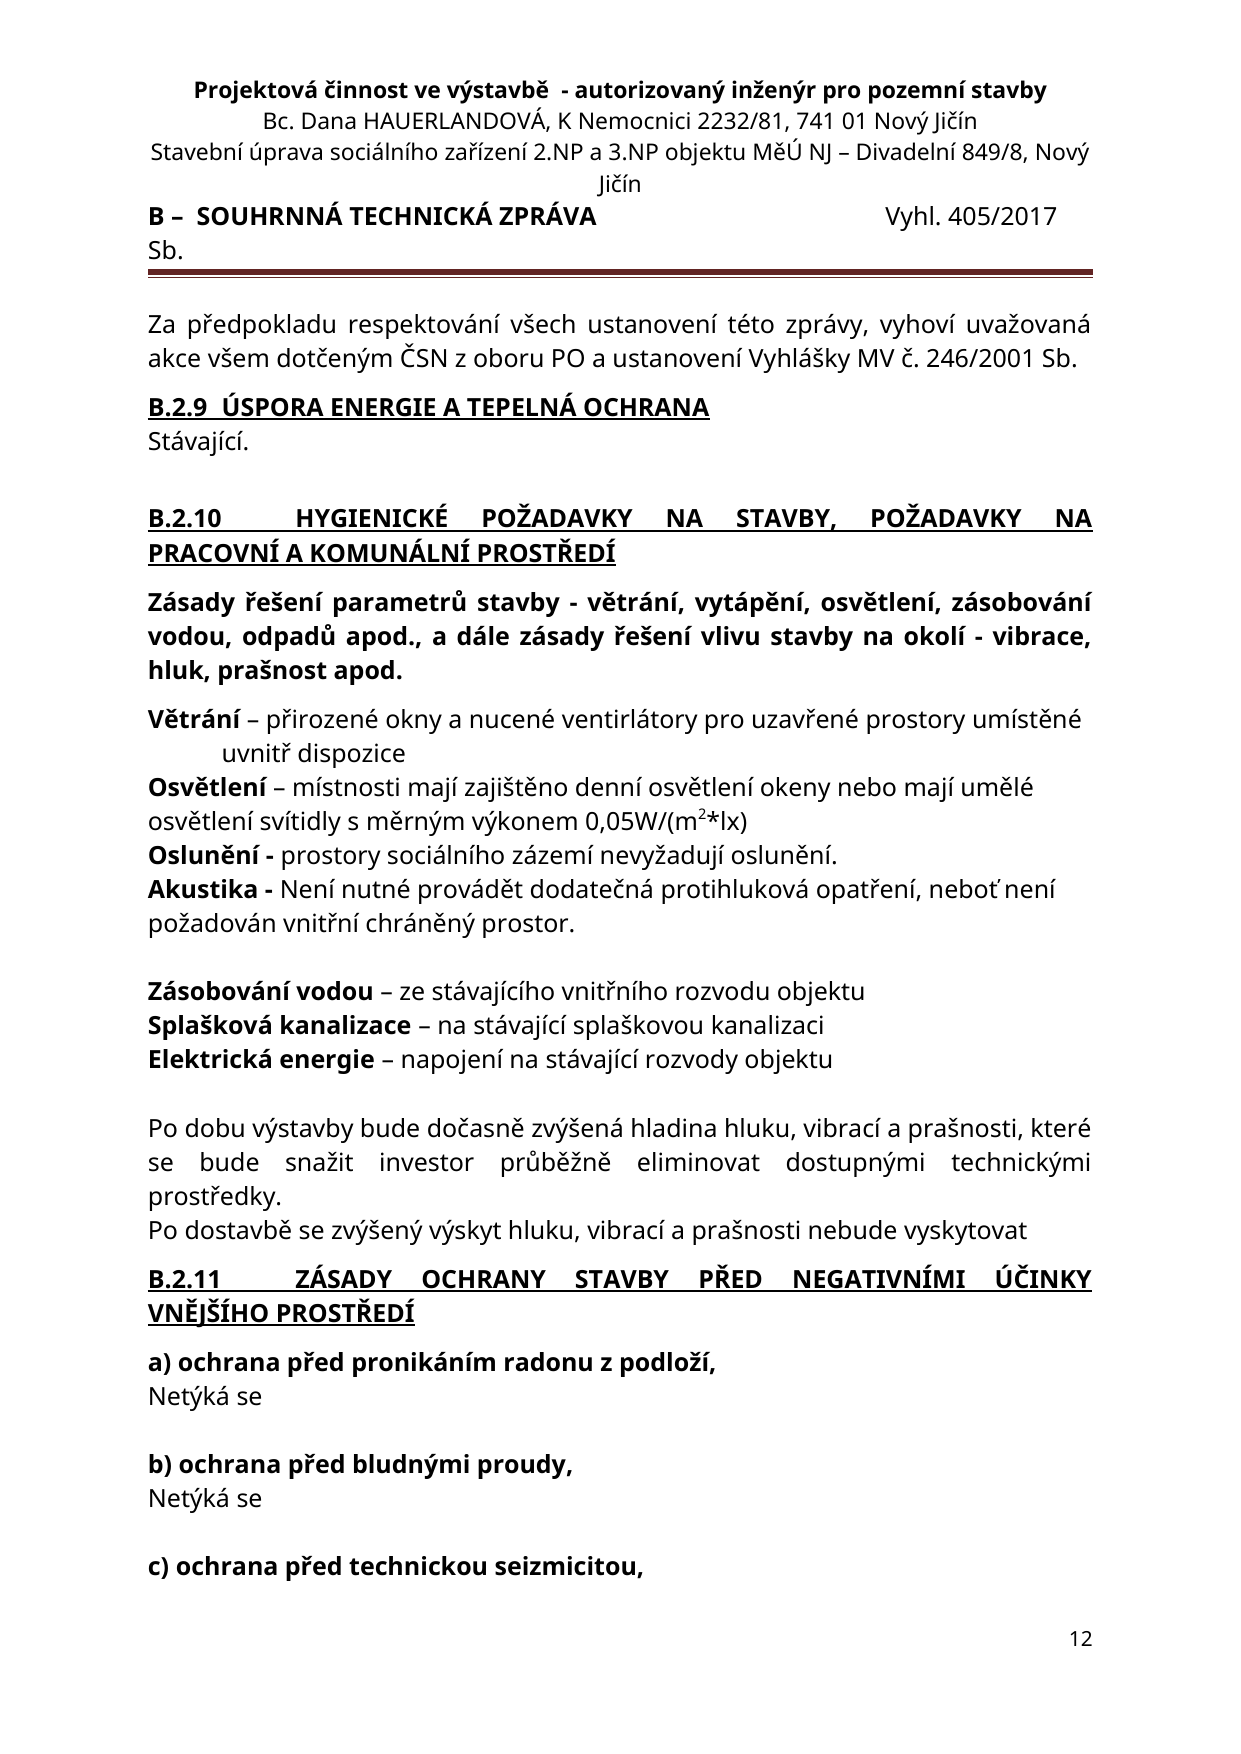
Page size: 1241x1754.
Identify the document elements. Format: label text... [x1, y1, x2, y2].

text Po dobu výstavby bude dočasně zvýšená hladina hluku, vibrací a prašnosti, které se bude snažit investor průběžně eliminovat dostupnými technickými prostředky. [148, 1110, 1092, 1212]
text a) ochrana před pronikáním radonu z podloží, [148, 1344, 1092, 1379]
text Zásady řešení parametrů stavby - větrání, vytápění, osvětlení, zásobování vodou, odpadů apod., a dále zásady řešení vlivu stavby na okolí - vibrace, hluk, prašnost apod. [148, 584, 1092, 686]
text Oslunění - prostory sociálního zázemí nevyžadují oslunění. [148, 838, 1092, 872]
text Stávající. [148, 424, 1092, 458]
text Osvětlení – místnosti mají zajištěno denní osvětlení okeny nebo mají umělé osvětlení svítidly s měrným výkonem 0,05W/(m2*lx) [148, 769, 1092, 838]
text Splašková kanalizace – na stávající splaškovou kanalizaci [148, 1008, 1092, 1042]
text Větrání – přirozené okny a nucené ventirlátory pro uzavřené prostory umístěné uvnitř dispozice [148, 701, 1092, 769]
text c) ochrana před technickou seizmicitou, [148, 1549, 1092, 1583]
text Elektrická energie – napojení na stávající rozvody objektu [148, 1042, 1092, 1076]
text Zásobování vodou – ze stávajícího vnitřního rozvodu objektu [148, 974, 1092, 1008]
text B.2.11 ZÁSADY OCHRANY STAVBY PŘED NEGATIVNÍMI ÚČINKY VNĚJŠÍHO PROSTŘEDÍ [148, 1292, 1092, 1329]
text Akustika - Není nutné provádět dodatečná protihluková opatření, neboť není požadován vnitřní chráněný prostor. [148, 872, 1092, 940]
text Za předpokladu respektování všech ustanovení této zprávy, vyhoví uvažovaná akce všem dotčeným ČSN z oboru PO a ustanovení Vyhlášky MV č. 246/2001 Sb. [148, 306, 1092, 374]
text B.2.9 ÚSPORA ENERGIE A TEPELNÁ OCHRANA [148, 389, 1092, 424]
text Netýká se [148, 1481, 1092, 1515]
text b) ochrana před bludnými proudy, [148, 1447, 1092, 1481]
text B.2.10 HYGIENICKÉ POŽADAVKY NA STAVBY, POŽADAVKY NA PRACOVNÍ A KOMUNÁLNÍ PROSTŘEDÍ [148, 532, 1092, 569]
text B.2.10 HYGIENICKÉ POŽADAVKY NA STAVBY, POŽADAVKY NA PRACOVNÍ A KOMUNÁLNÍ PROSTŘEDÍ [148, 501, 1092, 530]
text Po dostavbě se zvýšený výskyt hluku, vibrací a prašnosti nebude vyskytovat [148, 1212, 1092, 1246]
text B.2.11 ZÁSADY OCHRANY STAVBY PŘED NEGATIVNÍMI ÚČINKY VNĚJŠÍHO PROSTŘEDÍ [148, 1261, 1092, 1290]
text Netýká se [148, 1379, 1092, 1413]
